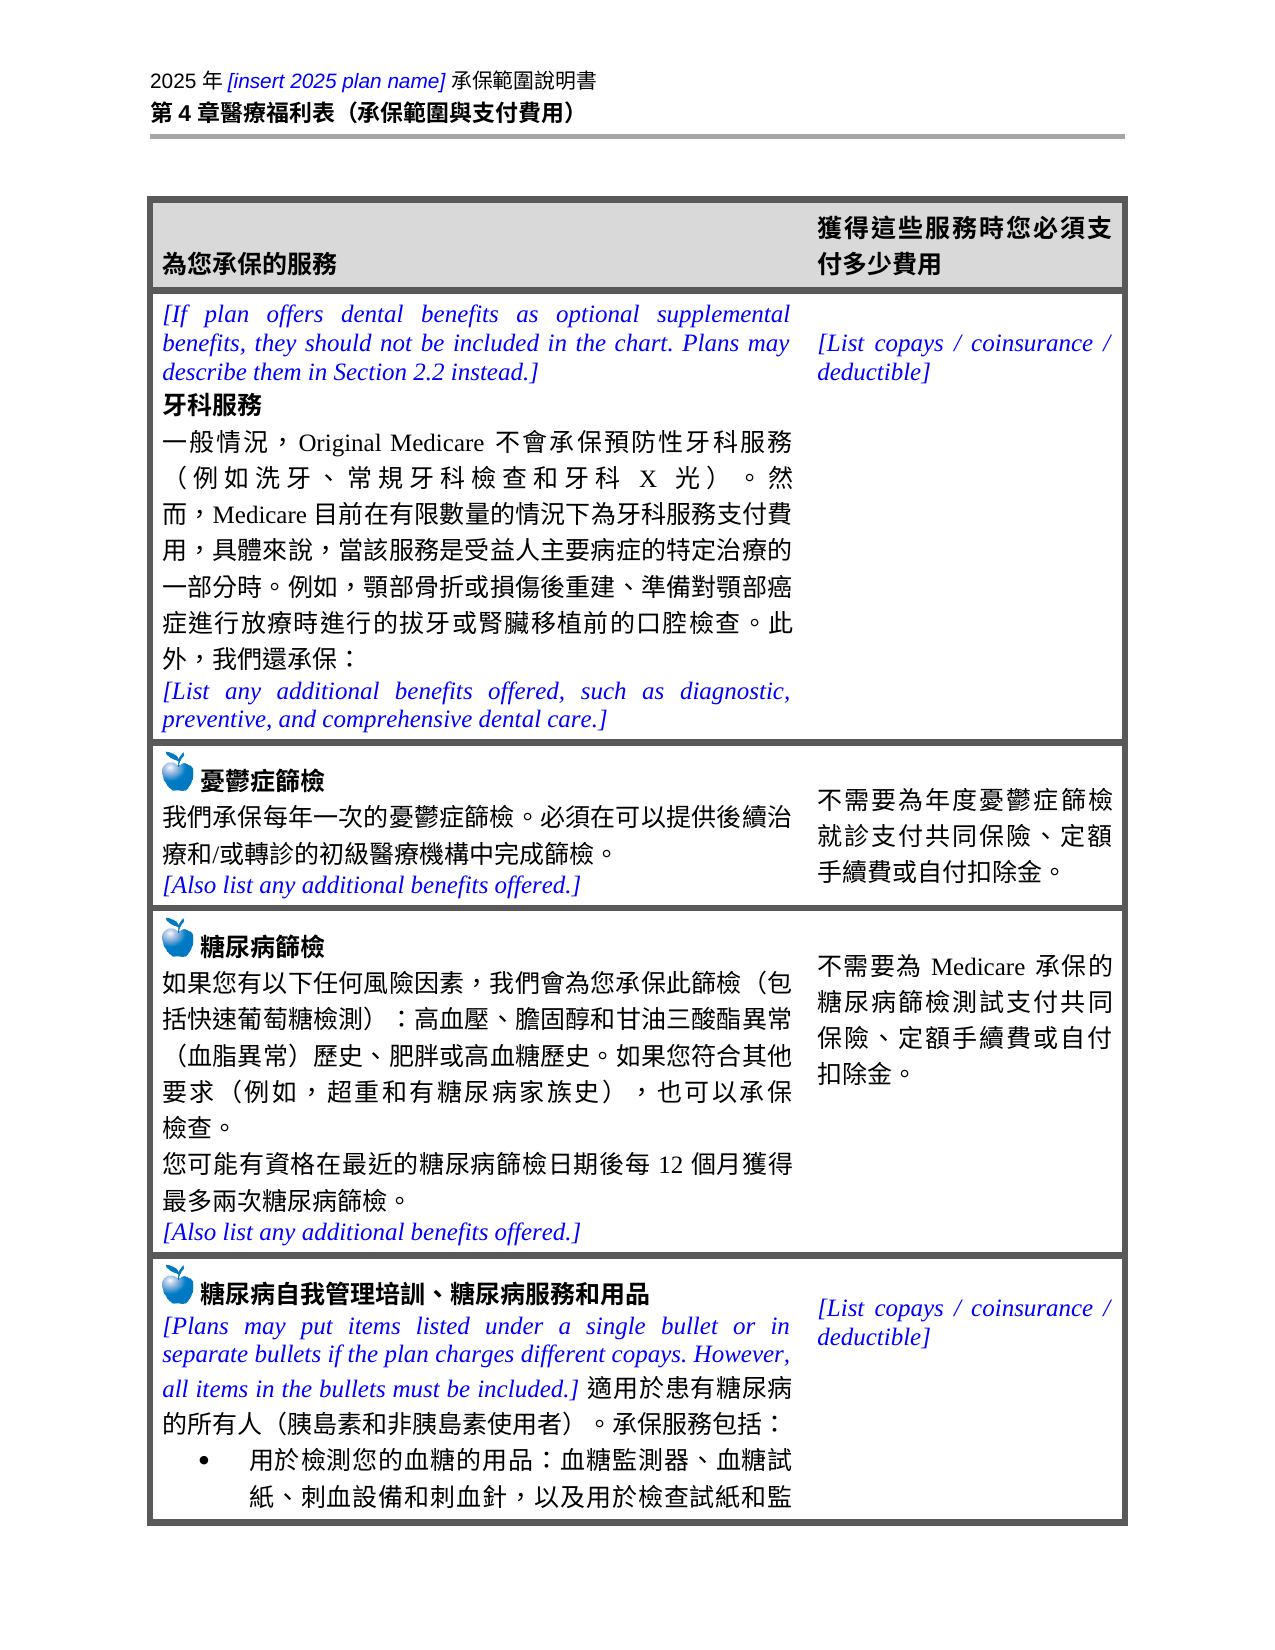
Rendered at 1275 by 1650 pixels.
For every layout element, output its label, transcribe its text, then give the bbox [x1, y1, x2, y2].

table_cell 糖尿病篩檢 如果您有以下任何風險因素，我們會為您承保此篩檢（包括快速葡萄糖檢測）：高血壓、膽固醇和甘油三酸酯異常（血脂異常）歷史、肥胖或高血糖歷史。如果您符合其他要求（例如，超重和有糖尿病家族史），也可以承保 檢查。 您可能有資格在最近的糖尿病篩檢日期後每 12 個月獲得最多兩次糖尿病篩檢。 [Also list any additional benefits offered.] [153, 911, 805, 1252]
table_cell [List copays / coinsurance / deductible] [805, 294, 1122, 739]
picture [162, 1264, 194, 1304]
picture [162, 917, 194, 957]
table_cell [805, 1259, 1122, 1519]
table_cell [153, 1259, 805, 1519]
table_cell 不需要為年度憂鬱症篩檢就診支付共同保險、定額手續費或自付扣除金。 [805, 746, 1122, 905]
table_cell [If plan offers dental benefits as optional supplemental benefits, they should not be included in the chart. Plans may describe them in Section 2.2 instead.] 牙科服務 一般情況，Original Medicare 不會承保預防性牙科服務（例如洗牙、常規牙科檢查和牙科 X 光）。然而，Medicare 目前在有限數量的情況下為牙科服務支付費用，具體來說，當該服務是受益人主要病症的特定治療的一部分時。例如，顎部骨折或損傷後重建、準備對顎部癌症進行放療時進行的拔牙或腎臟移植前的口腔檢查。此外，我們還承保： [List any additional benefits offered, such as diagnostic, preventive, and comprehensive dental care.] [153, 294, 805, 739]
table_cell 不需要為 Medicare 承保的糖尿病篩檢測試支付共同保險、定額手續費或自付扣除金。 [805, 911, 1122, 1252]
picture [162, 751, 194, 791]
table_header 獲得這些服務時您必須支付多少費用 [805, 203, 1122, 287]
table_header 為您承保的服務 [153, 203, 805, 287]
table_cell 憂鬱症篩檢 我們承保每年一次的憂鬱症篩檢。必須在可以提供後續治療和/或轉診的初級醫療機構中完成篩檢。 [Also list any additional benefits offered.] [153, 746, 805, 905]
